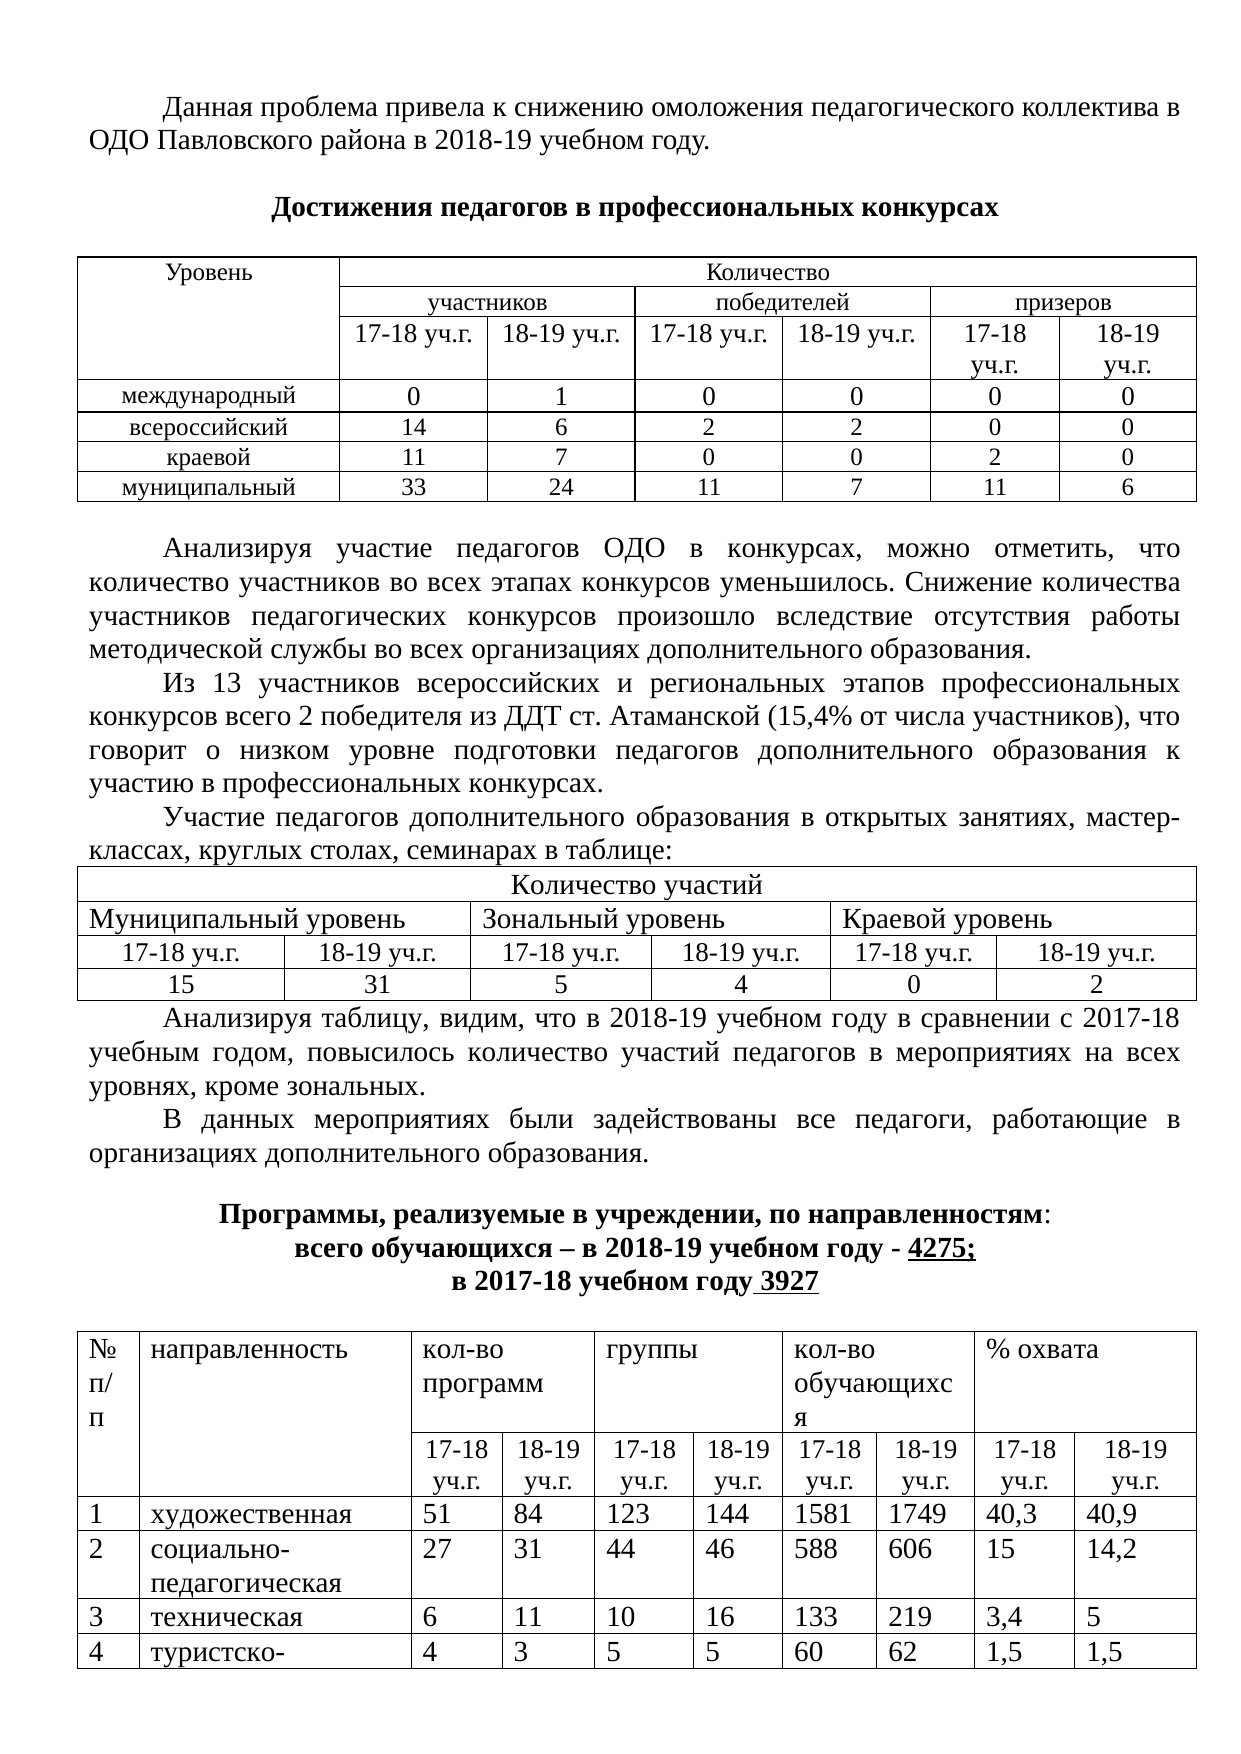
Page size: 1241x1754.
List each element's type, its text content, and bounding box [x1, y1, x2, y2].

table_cell Краевой уровень [831, 902, 1196, 935]
table_cell 17-18 уч.г. [471, 936, 651, 967]
table_cell 14,2 [1075, 1531, 1196, 1598]
table_cell 18-19 уч.г. [1075, 1433, 1196, 1496]
table_cell 4 [412, 1634, 502, 1667]
table_cell победителей [636, 287, 930, 316]
table_cell 17-18 уч.г. [831, 936, 996, 967]
text Участие педагогов дополнительного образования в открытых занятиях, мастер-классах, круглых столах, семинарах в таблице: [89, 799, 1181, 866]
text Программы, реализуемые в учреждении, по направленностям: [89, 1196, 1181, 1230]
table_cell 18-19 уч.г. [652, 936, 830, 967]
table_cell 7 [783, 472, 930, 501]
table_cell краевой [78, 442, 339, 471]
table_cell 17-18 уч.г. [595, 1433, 693, 1496]
table_cell 40,3 [975, 1497, 1074, 1530]
table_cell 11 [931, 472, 1059, 501]
table_cell 4 [78, 1634, 139, 1667]
table_header кол-во обучающихся [783, 1332, 974, 1432]
table_cell 51 [412, 1497, 502, 1530]
table_cell 15 [975, 1531, 1074, 1598]
table_cell муниципальный [78, 472, 339, 501]
table_cell 14 [340, 413, 487, 441]
table_cell 18-19 уч.г. [488, 317, 634, 379]
table_cell 4 [652, 969, 830, 999]
text Данная проблема привела к снижению омоложения педагогического коллектива в ОДО Павловского района в 2018-19 учебном году. [89, 89, 1181, 156]
table_cell 2 [997, 969, 1196, 999]
table_cell 40,9 [1075, 1497, 1196, 1530]
table_cell 46 [694, 1531, 782, 1598]
table_cell 0 [831, 969, 996, 999]
table_cell 0 [1060, 442, 1196, 471]
table_header № п/п [78, 1332, 139, 1496]
table_cell 6 [488, 413, 634, 441]
table_cell 2 [931, 442, 1059, 471]
text Достижения педагогов в профессиональных конкурсах [89, 189, 1181, 223]
table_cell 17-18 уч.г. [783, 1433, 876, 1496]
table_cell 5 [471, 969, 651, 999]
table_cell 11 [503, 1599, 594, 1633]
table_cell 588 [783, 1531, 876, 1598]
table_cell 11 [340, 442, 487, 471]
table_cell социально-педагогическая [140, 1531, 411, 1598]
table_cell 10 [595, 1599, 693, 1633]
table_header Уровень [78, 258, 339, 379]
table_cell 5 [595, 1634, 693, 1667]
table_cell 2 [783, 413, 930, 441]
table_cell 1 [78, 1497, 139, 1530]
table_cell 18-19 уч.г. [997, 936, 1196, 967]
table_cell Муниципальный уровень [78, 902, 470, 935]
table_cell участников [340, 287, 634, 316]
text Анализируя участие педагогов ОДО в конкурсах, можно отметить, что количество участников во всех этапах конкурсов уменьшилось. Снижение количества участников педагогических конкурсов произошло вследствие отсутствия работы методической службы во всех организациях дополнительного образования. [89, 531, 1181, 665]
table_cell 18-19 уч.г. [285, 936, 470, 967]
table_cell 84 [503, 1497, 594, 1530]
table_cell 31 [285, 969, 470, 999]
text Анализируя таблицу, видим, что в 2018-19 учебном году в сравнении с 2017-18 учебным годом, повысилось количество участий педагогов в мероприятиях на всех уровнях, кроме зональных. [89, 1001, 1181, 1101]
table_cell 5 [1075, 1599, 1196, 1633]
table_cell 133 [783, 1599, 876, 1633]
table_cell 3 [503, 1634, 594, 1667]
table_header кол-во программ [412, 1332, 594, 1432]
text Из 13 участников всероссийских и региональных этапов профессиональных конкурсов всего 2 победителя из ДДТ ст. Атаманской (15,4% от числа участников), что говорит о низком уровне подготовки педагогов дополнительного образования к участию в профессиональных конкурсах. [89, 665, 1181, 799]
table_cell международный [78, 380, 339, 411]
table_cell 17-18 уч.г. [78, 936, 284, 967]
table_cell 16 [694, 1599, 782, 1633]
table_header группы [595, 1332, 782, 1432]
text В данных мероприятиях были задействованы все педагоги, работающие в организациях дополнительного образования. [89, 1101, 1181, 1168]
table_cell 2 [636, 413, 782, 441]
table_header направленность [140, 1332, 411, 1496]
table_header % охвата [975, 1332, 1196, 1432]
table_cell 3,4 [975, 1599, 1074, 1633]
table_header Количество участий [78, 867, 1196, 901]
table_cell 18-19 уч.г. [1060, 317, 1196, 379]
table_cell 1,5 [975, 1634, 1074, 1667]
table_cell 0 [1060, 380, 1196, 411]
table_cell 1749 [877, 1497, 974, 1530]
table_cell художественная [140, 1497, 411, 1530]
table_header Количество [340, 258, 1196, 286]
table_cell 31 [503, 1531, 594, 1598]
table_cell Зональный уровень [471, 902, 830, 935]
table_cell 60 [783, 1634, 876, 1667]
table_cell призеров [931, 287, 1196, 316]
table_cell 606 [877, 1531, 974, 1598]
table_cell 33 [340, 472, 487, 501]
table_cell 1581 [783, 1497, 876, 1530]
table_cell 0 [1060, 413, 1196, 441]
table_cell 6 [1060, 472, 1196, 501]
table_cell 123 [595, 1497, 693, 1530]
table_cell 18-19 уч.г. [503, 1433, 594, 1496]
table_cell 18-19 уч.г. [783, 317, 930, 379]
table_cell 18-19 уч.г. [877, 1433, 974, 1496]
table_cell 1,5 [1075, 1634, 1196, 1667]
table_cell 5 [694, 1634, 782, 1667]
table_cell 15 [78, 969, 284, 999]
table_cell 24 [488, 472, 634, 501]
table_cell 17-18 уч.г. [636, 317, 782, 379]
table_cell всероссийский [78, 413, 339, 441]
table_cell 62 [877, 1634, 974, 1667]
table_cell 7 [488, 442, 634, 471]
table_cell 17-18 уч.г. [412, 1433, 502, 1496]
table_cell техническая [140, 1599, 411, 1633]
table_cell 17-18 уч.г. [931, 317, 1059, 379]
table_cell 18-19 уч.г. [694, 1433, 782, 1496]
table_cell 0 [783, 442, 930, 471]
table_cell 219 [877, 1599, 974, 1633]
table_cell 44 [595, 1531, 693, 1598]
table_cell 17-18 уч.г. [340, 317, 487, 379]
table_cell 3 [78, 1599, 139, 1633]
table_cell 0 [931, 413, 1059, 441]
table_cell 11 [636, 472, 782, 501]
table_cell 6 [412, 1599, 502, 1633]
table_cell 0 [340, 380, 487, 411]
table_cell 2 [78, 1531, 139, 1598]
table_cell 0 [931, 380, 1059, 411]
table_cell 17-18 уч.г. [975, 1433, 1074, 1496]
table_cell 0 [636, 380, 782, 411]
table_cell 0 [783, 380, 930, 411]
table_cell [140, 1634, 411, 1667]
table_cell 144 [694, 1497, 782, 1530]
text всего обучающихся – в 2018-19 учебном году - 4275; [89, 1230, 1181, 1263]
table_cell 0 [636, 442, 782, 471]
text в 2017-18 учебном году 3927 [89, 1263, 1181, 1297]
table_cell 27 [412, 1531, 502, 1598]
table_cell 1 [488, 380, 634, 411]
